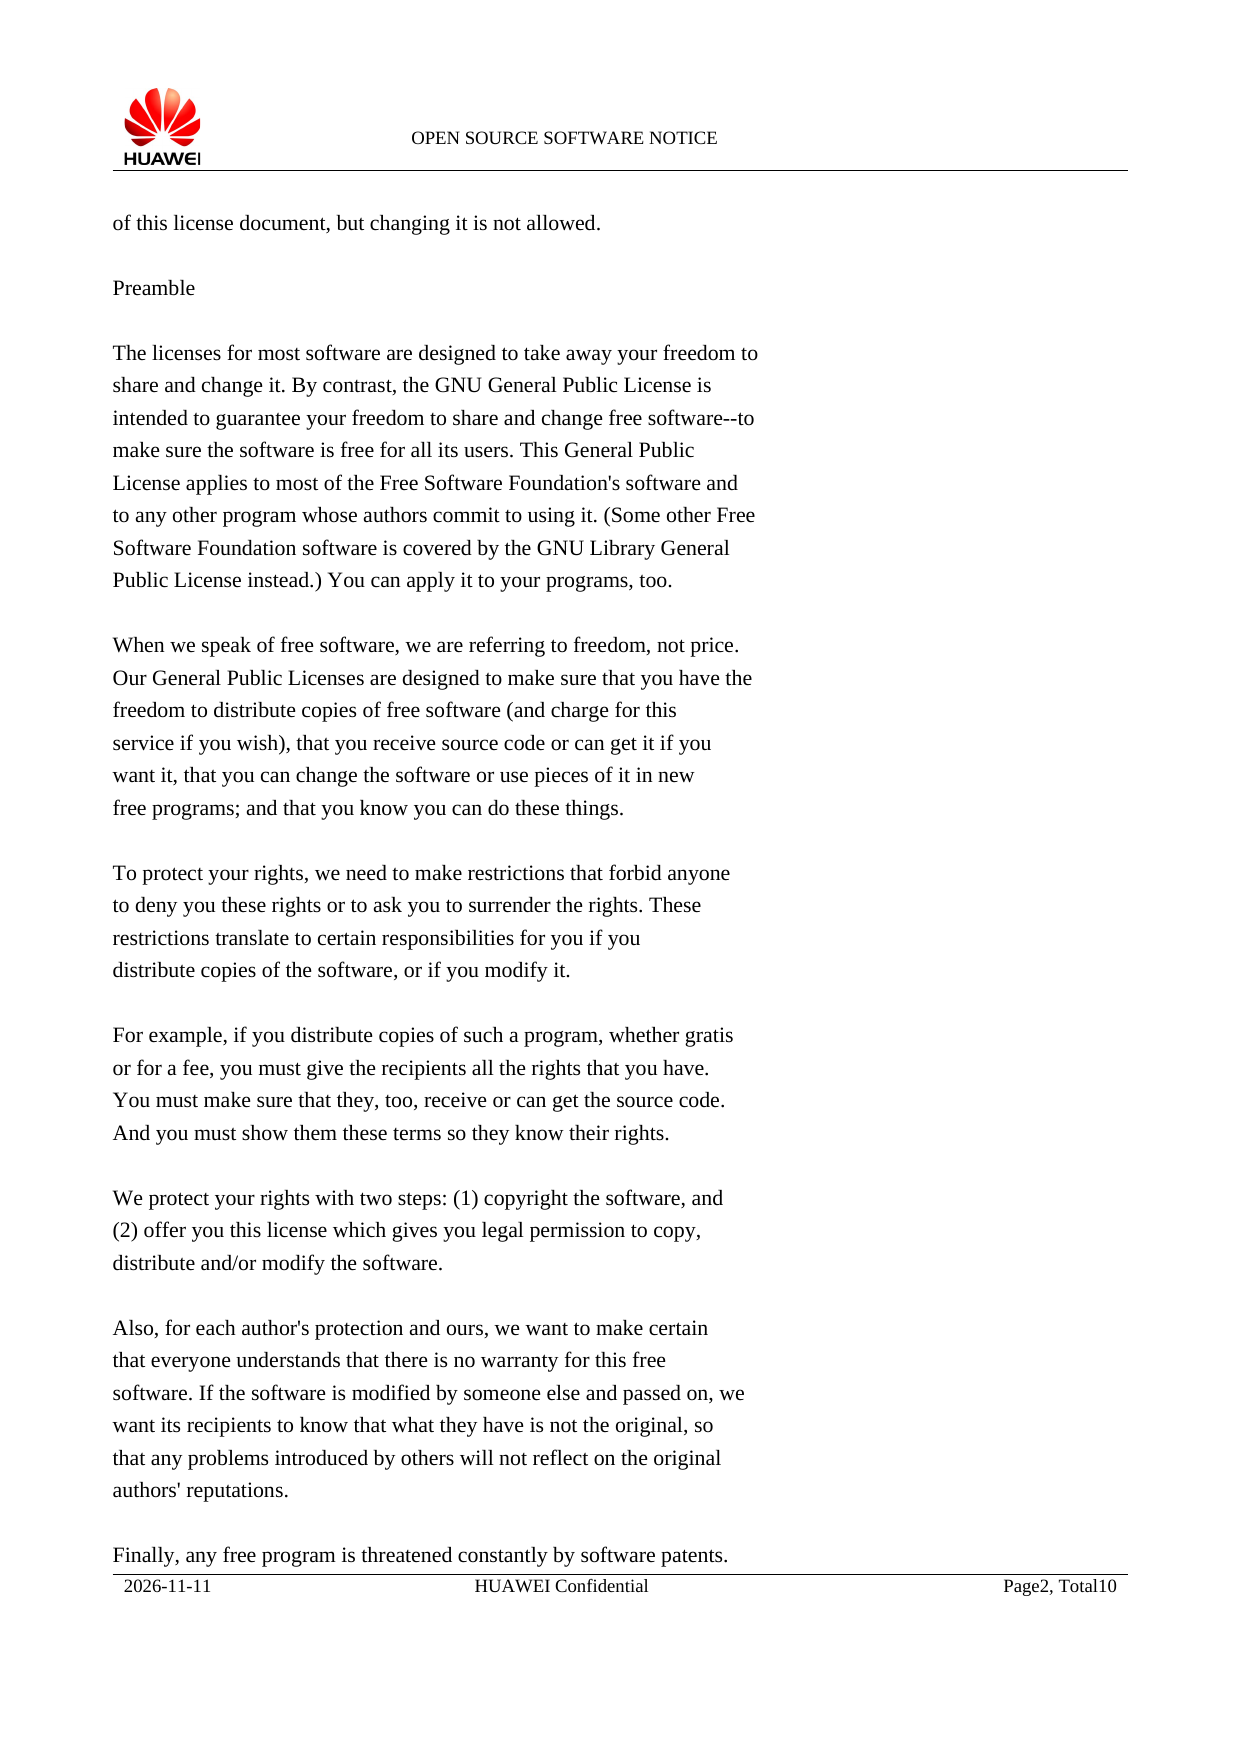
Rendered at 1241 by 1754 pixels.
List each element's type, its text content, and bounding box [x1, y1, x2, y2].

picture [124, 88, 201, 165]
